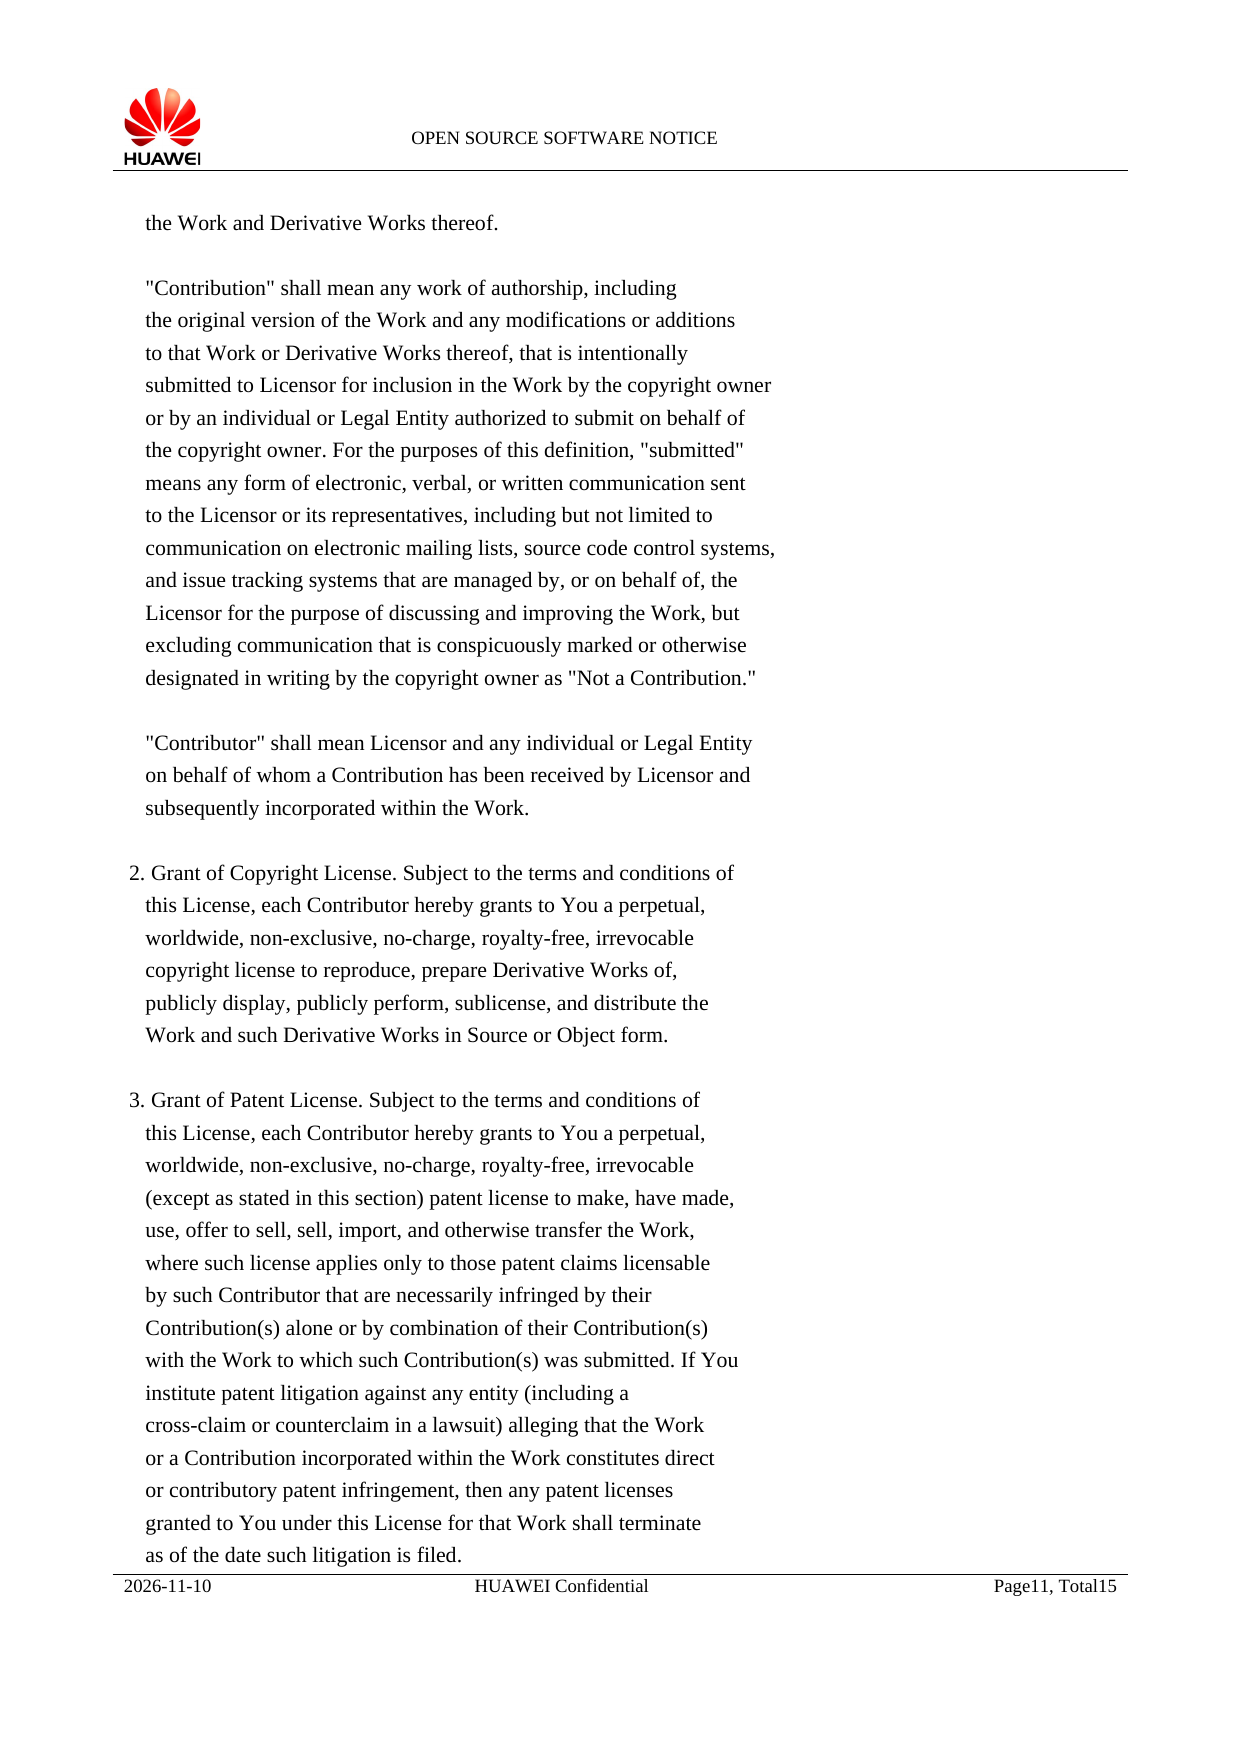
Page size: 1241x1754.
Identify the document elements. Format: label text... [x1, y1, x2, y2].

picture [124, 88, 201, 165]
